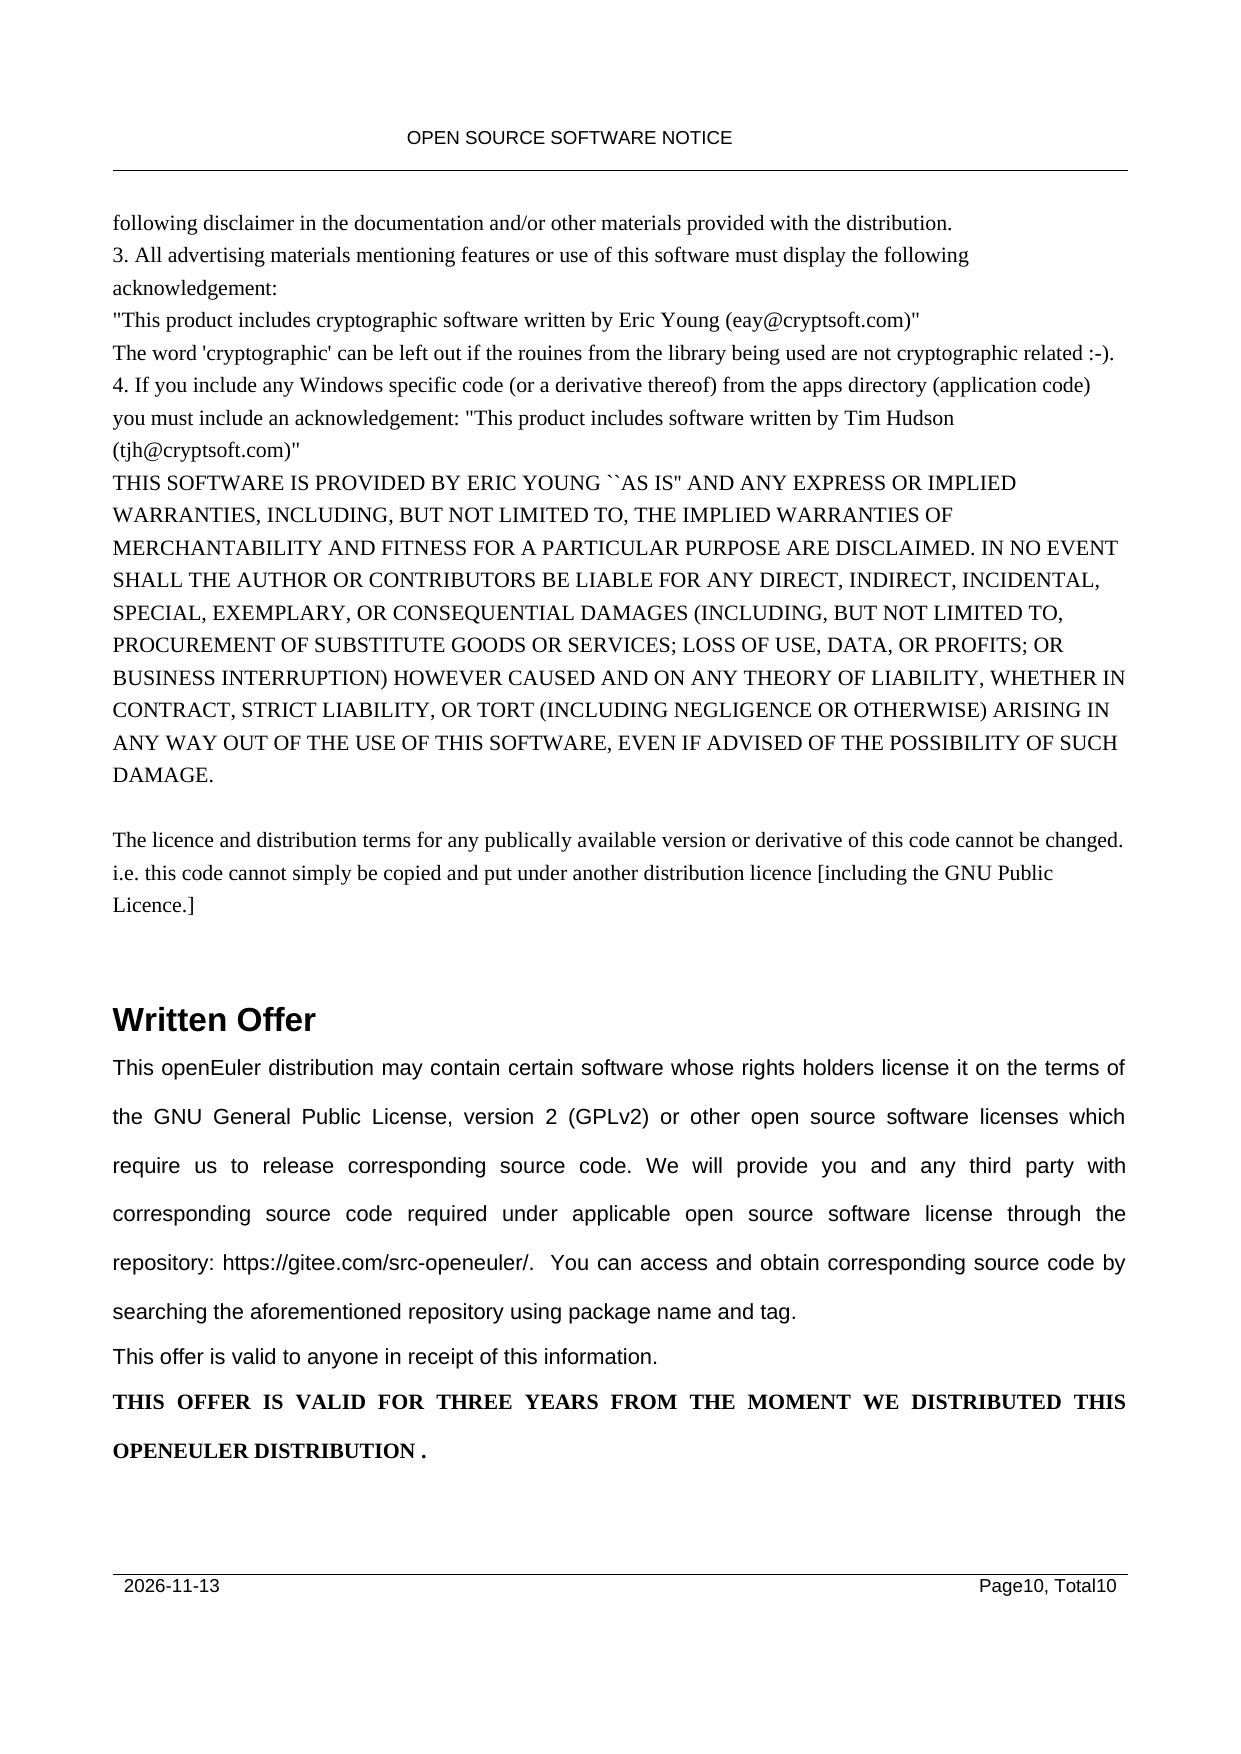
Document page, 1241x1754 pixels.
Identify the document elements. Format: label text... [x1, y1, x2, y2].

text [112, 206, 1128, 986]
text THIS OFFER IS VALID FOR THREE YEARS FROM THE MOMENT WE DISTRIBUTED THIS OPENEULER DISTRIBUTION . [112, 1385, 1128, 1467]
text Written Offer [112, 986, 1128, 1051]
text This openEuler distribution may contain certain software whose rights holders license it on the terms of the GNU General Public License, version 2 (GPLv2) or other open source software licenses which require us to release corresponding source code. We will provide you and any third party with corresponding source code required under applicable open source software license through the repository: https://gitee.com/src-openeuler/. You can access and obtain corresponding source code by searching the aforementioned repository using package name and tag. [112, 1051, 1128, 1328]
text This offer is valid to anyone in receipt of this information. [112, 1340, 1128, 1373]
